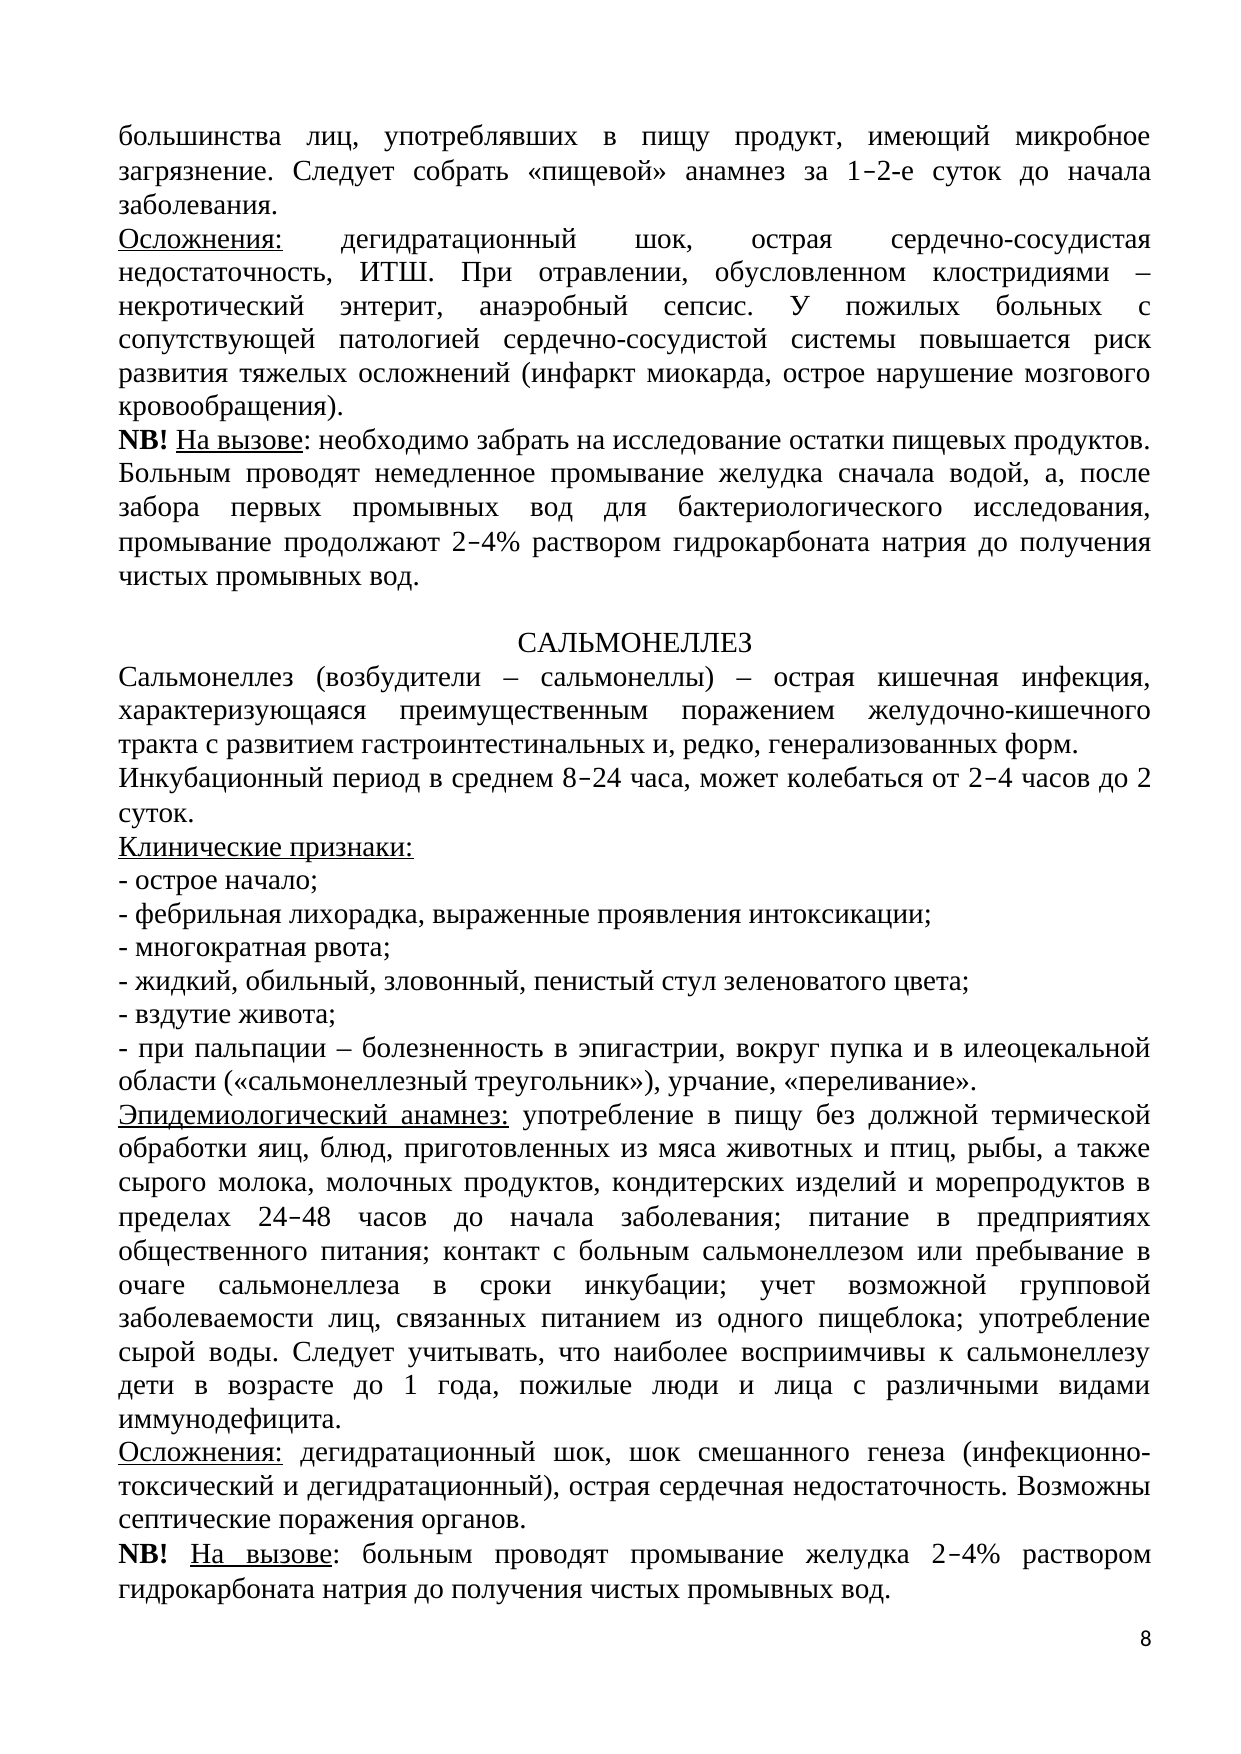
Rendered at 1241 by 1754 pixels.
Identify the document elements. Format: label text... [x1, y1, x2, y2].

text - при пальпации – болезненность в эпигастрии, вокруг пупка и в илеоцекальной области («сальмонеллезный треугольник»), урчание, «переливание». [118, 1030, 1152, 1097]
text Эпидемиологический анамнез: употребление в пищу без должной термической обработки яиц, блюд, приготовленных из мяса животных и птиц, рыбы, а также сырого молока, молочных продуктов, кондитерских изделий и морепродуктов в пределах 24–48 часов до начала заболевания; питание в предприятиях общественного питания; контакт с больным сальмонеллезом или пребывание в очаге сальмонеллеза в сроки инкубации; учет возможной групповой заболеваемости лиц, связанных питанием из одного пищеблока; употребление сырой воды. Следует учитывать, что наиболее восприимчивы к сальмонеллезу дети в возрасте до 1 года, пожилые люди и лица с различными видами иммунодефицита. [118, 1097, 1152, 1434]
text Осложнения: дегидратационный шок, острая сердечно-сосудистая недостаточность, ИТШ. При отравлении, обусловленном клостридиями – некротический энтерит, анаэробный сепсис. У пожилых больных с сопутствующей патологией сердечно-сосудистой системы повышается риск развития тяжелых осложнений (инфаркт миокарда, острое нарушение мозгового кровообращения). [118, 221, 1152, 422]
text NB! На вызове: необходимо забрать на исследование остатки пищевых продуктов. Больным проводят немедленное промывание желудка сначала водой, а, после забора первых промывных вод для бактериологического исследования, промывание продолжают 2–4% раствором гидрокарбоната натрия до получения чистых промывных вод. [118, 422, 1152, 592]
text Осложнения: дегидратационный шок, шок смешанного генеза (инфекционно-токсический и дегидратационный), острая сердечная недостаточность. Возможны септические поражения органов. [118, 1434, 1152, 1535]
text - острое начало; [118, 862, 1152, 896]
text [118, 118, 1152, 221]
text - фебрильная лихорадка, выраженные проявления интоксикации; [118, 896, 1152, 929]
text САЛЬМОНЕЛЛЕЗ [118, 625, 1152, 659]
text Инкубационный период в среднем 8–24 часа, может колебаться от 2–4 часов до 2 суток. [118, 759, 1152, 829]
text Клинические признаки: [118, 829, 1152, 862]
text - жидкий, обильный, зловонный, пенистый стул зеленоватого цвета; [118, 963, 1152, 996]
text - вздутие живота; [118, 996, 1152, 1030]
text Сальмонеллез (возбудители – сальмонеллы) – острая кишечная инфекция, характеризующаяся преимущественным поражением желудочно-кишечного тракта с развитием гастроинтестинальных и, редко, генерализованных форм. [118, 659, 1152, 759]
text NB! На вызове: больным проводят промывание желудка 2–4% раствором гидрокарбоната натрия до получения чистых промывных вод. [118, 1535, 1152, 1604]
text - многократная рвота; [118, 929, 1152, 963]
